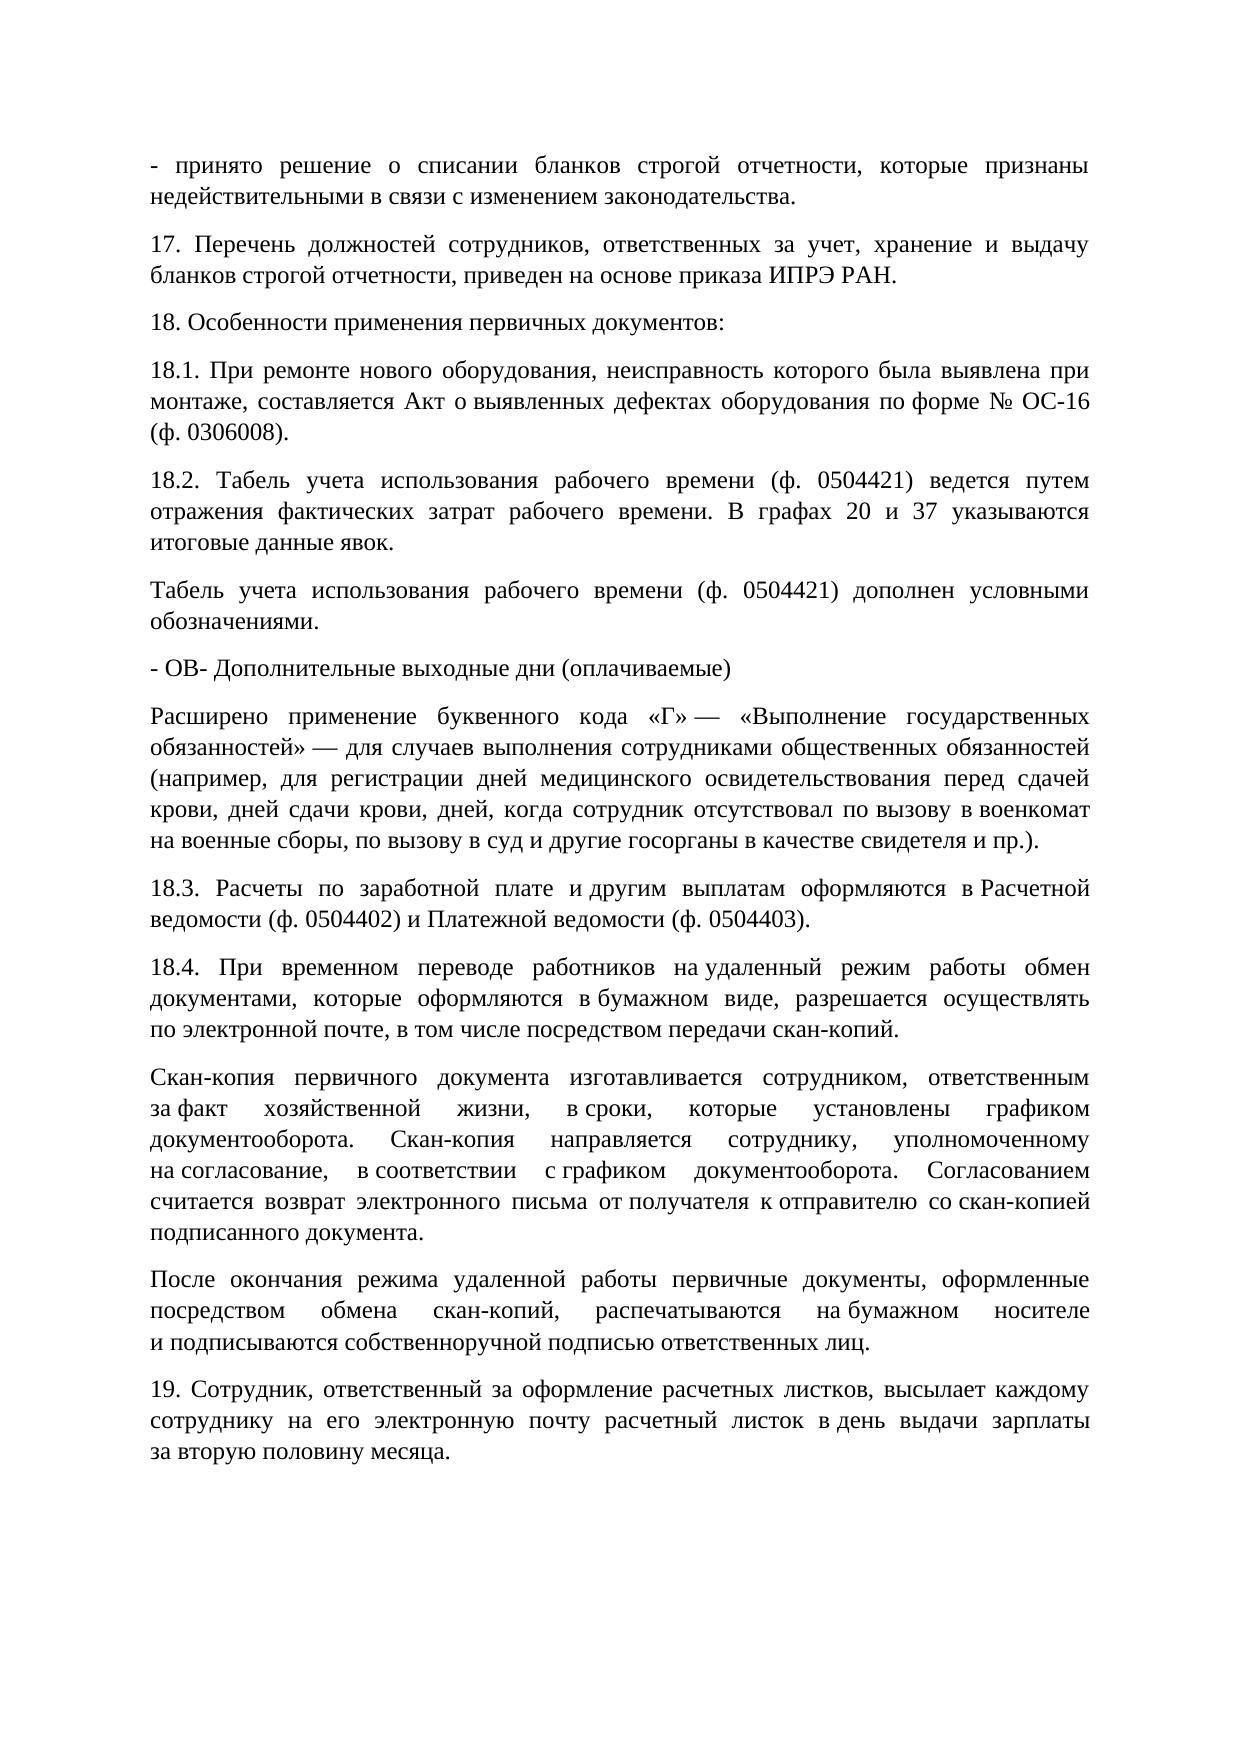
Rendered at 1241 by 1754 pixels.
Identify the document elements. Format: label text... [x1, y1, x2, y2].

text После окончания режима удаленной работы первичные документы, оформленные посредством обмена скан-копий, распечатываются на бумажном носителе и подписываются собственноручной подписью ответственных лиц. [150, 1264, 1090, 1355]
text Табель учета использования рабочего времени (ф. 0504421) дополнен условными обозначениями. [150, 575, 1090, 634]
subtitle 18.2. Табель учета использования рабочего времени (ф. 0504421) ведется путем отражения фактических затрат рабочего времени. В графах 20 и 37 указываются итоговые данные явок. [150, 465, 1090, 556]
text - ОВ- Дополнительные выходные дни (оплачиваемые) [150, 653, 1090, 682]
text Скан-копия первичного документа изготавливается сотрудником, ответственным за факт хозяйственной жизни, в сроки, которые установлены графиком документооборота. Скан-копия направляется сотруднику, уполномоченному на согласование, в соответствии с графиком документооборота. Согласованием считается возврат электронного письма от получателя к отправителю со скан-копией подписанного документа. [150, 1062, 1090, 1246]
subtitle 18.1. При ремонте нового оборудования, неисправность которого была выявлена при монтаже, составляется Акт о выявленных дефектах оборудования по форме № ОС-16 (ф. 0306008). [150, 355, 1090, 446]
subtitle 18. Особенности применения первичных документов: [150, 307, 1090, 336]
text - принято решение о списании бланков строгой отчетности, которые признаны недействительными в связи с изменением законодательства. [150, 150, 1090, 210]
subtitle 19. Сотрудник, ответственный за оформление расчетных листков, высылает каждому сотруднику на его электронную почту расчетный листок в день выдачи зарплаты за вторую половину месяца. [150, 1374, 1090, 1465]
text Расширено применение буквенного кода «Г» — «Выполнение государственных обязанностей» — для случаев выполнения сотрудниками общественных обязанностей (например, для регистрации дней медицинского освидетельствования перед сдачей крови, дней сдачи крови, дней, когда сотрудник отсутствовал по вызову в военкомат на военные сборы, по вызову в суд и другие госорганы в качестве свидетеля и пр.). [150, 701, 1090, 854]
subtitle 17. Перечень должностей сотрудников, ответственных за учет, хранение и выдачу бланков строгой отчетности, приведен на основе приказа ИПРЭ РАН. [150, 229, 1090, 288]
subtitle 18.3. Расчеты по заработной плате и другим выплатам оформляются в Расчетной ведомости (ф. 0504402) и Платежной ведомости (ф. 0504403). [150, 873, 1090, 933]
subtitle 18.4. При временном переводе работников на удаленный режим работы обмен документами, которые оформляются в бумажном виде, разрешается осуществлять по электронной почте, в том числе посредством передачи скан-копий. [150, 952, 1090, 1043]
